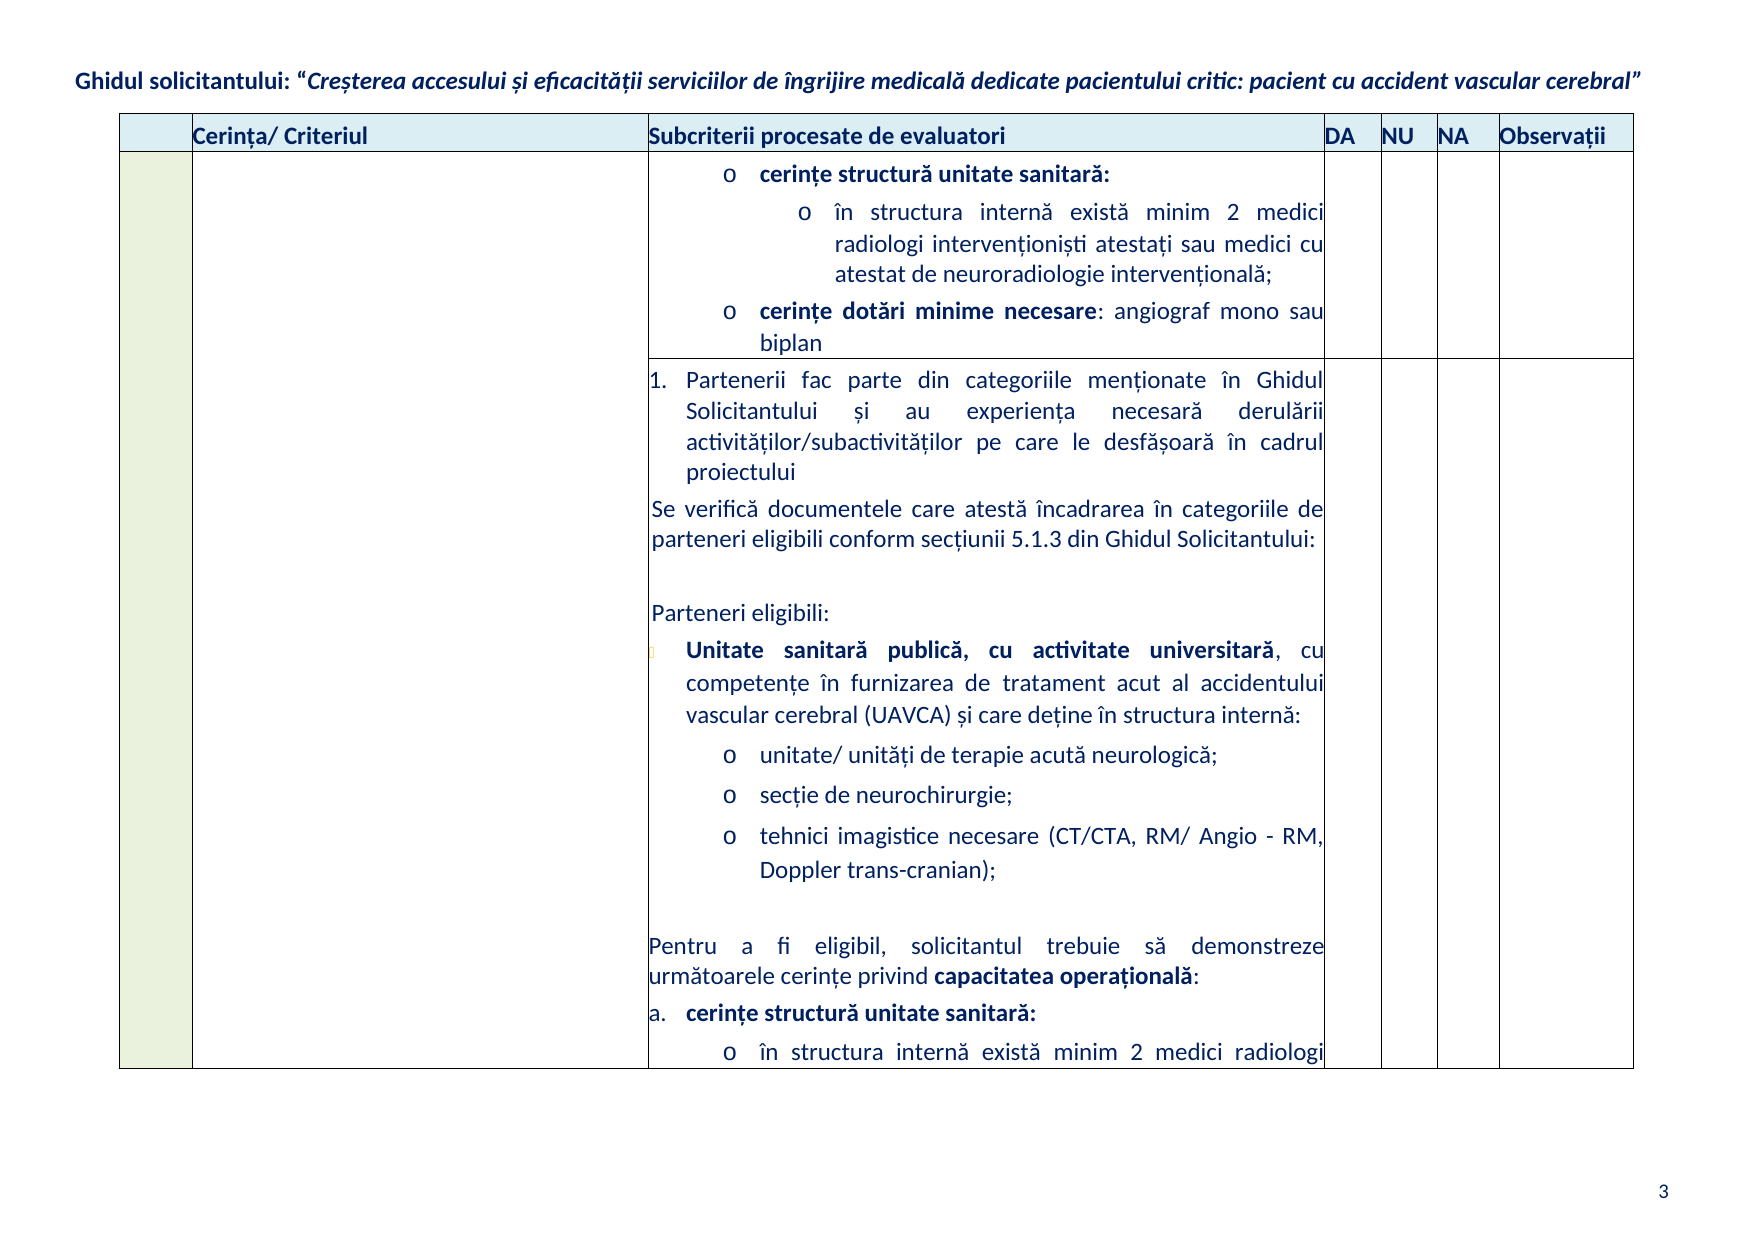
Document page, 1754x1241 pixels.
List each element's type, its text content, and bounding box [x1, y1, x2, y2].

table_header Observații [1500, 114, 1633, 151]
table_cell [1382, 152, 1437, 357]
table_header [120, 114, 192, 151]
table_cell [1438, 359, 1499, 1068]
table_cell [649, 152, 1324, 357]
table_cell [193, 152, 648, 1068]
table_header Cerința/ Criteriul [193, 114, 648, 151]
table_header NA [1438, 114, 1499, 151]
table_cell [1325, 359, 1381, 1068]
table_header DA [1325, 114, 1381, 151]
table_cell [1500, 152, 1633, 357]
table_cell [649, 359, 1324, 1068]
table_cell [1325, 152, 1381, 357]
table_cell [1438, 152, 1499, 357]
table_cell [1500, 359, 1633, 1068]
table_cell 3 [120, 152, 192, 1068]
table_header Subcriterii procesate de evaluatori [649, 114, 1324, 151]
table_cell [1382, 359, 1437, 1068]
table_header NU [1382, 114, 1437, 151]
